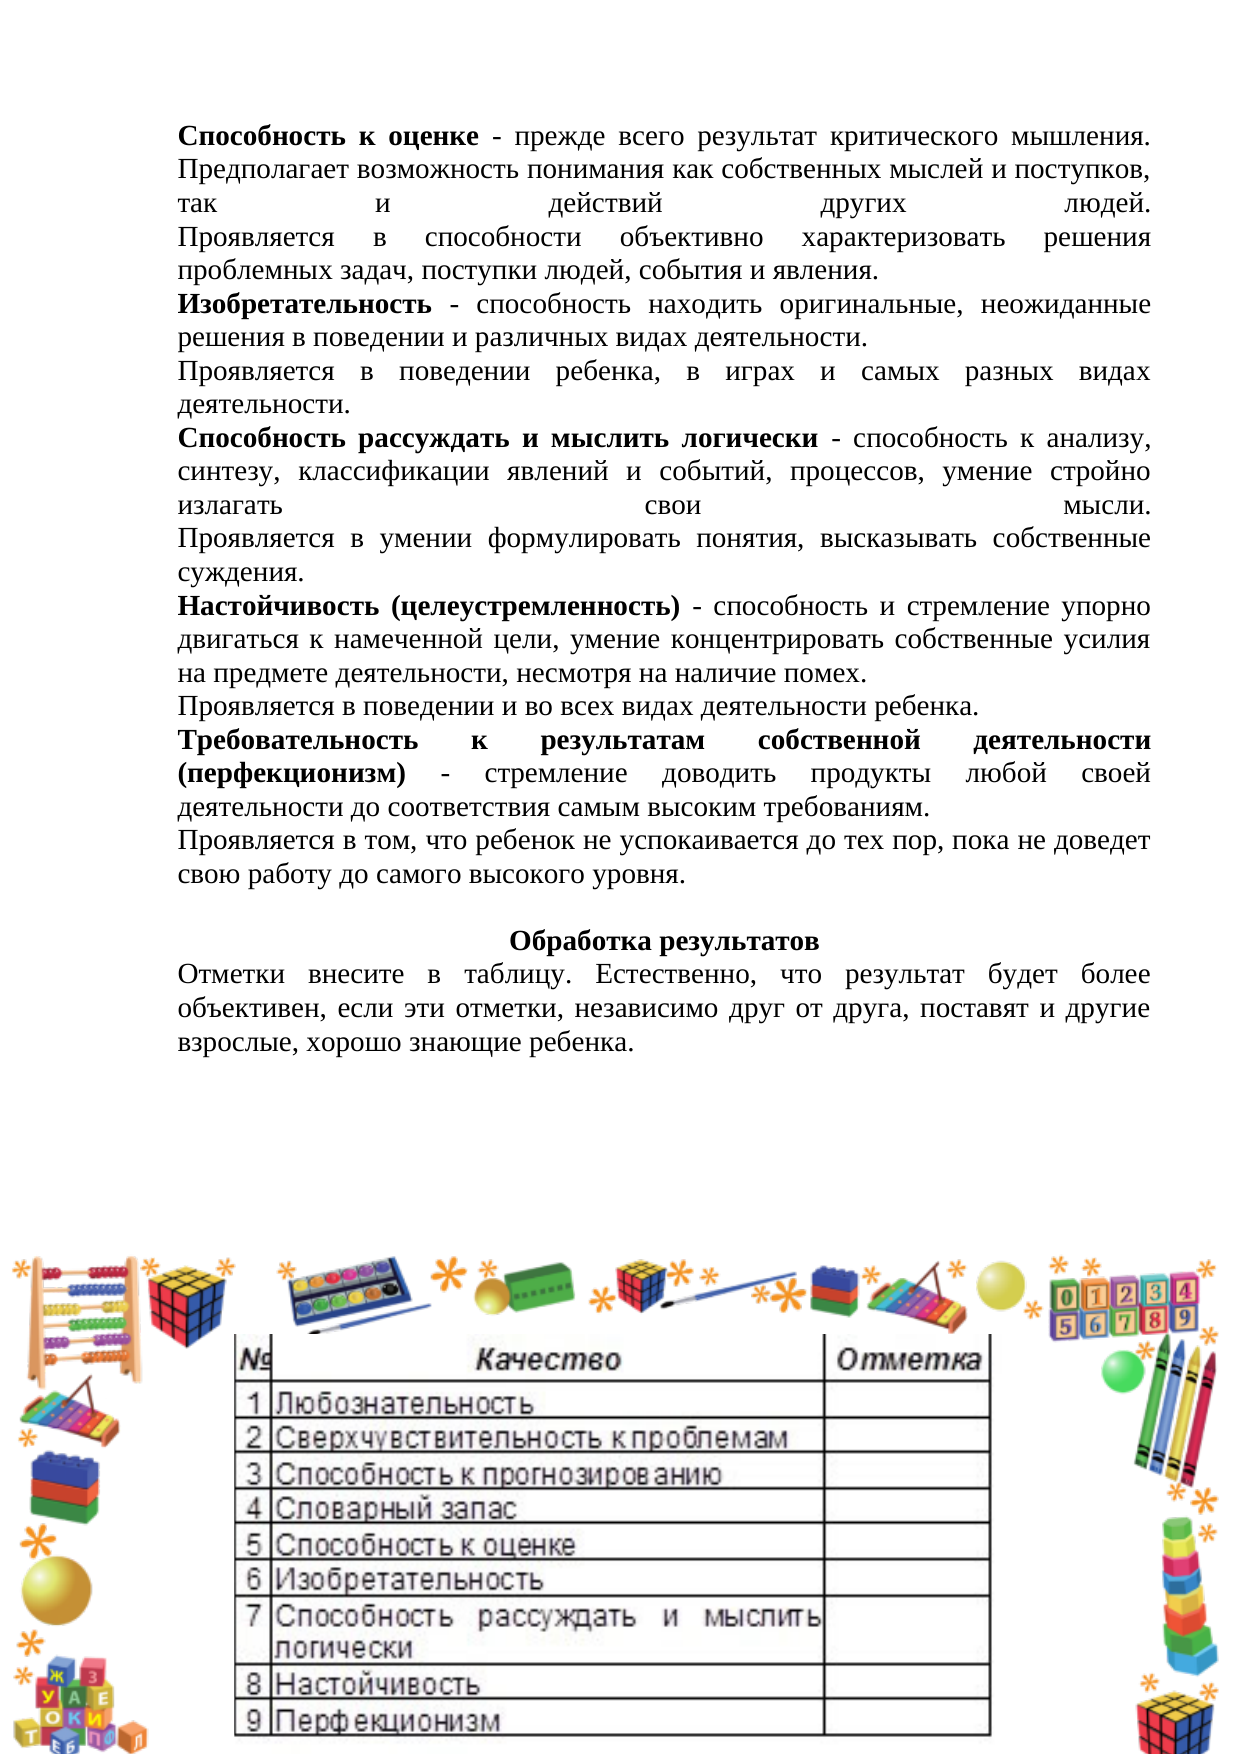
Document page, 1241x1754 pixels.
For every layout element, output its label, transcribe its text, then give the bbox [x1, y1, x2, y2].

text Проявляется в том, что ребенок не успокаивается до тех пор, пока не доведет свою работу до самого высокого уровня. [177, 822, 1152, 889]
text Изобретательность - способность находить оригинальные, неожиданные решения в поведении и различных видах деятельности. [177, 286, 1152, 353]
text Отметки внесите в таблицу. Естественно, что результат будет более объективен, если эти отметки, независимо друг от друга, поставят и другие взрослые, хорошо знающие ребенка. [177, 957, 1152, 1057]
text Обработка результатов [177, 923, 1152, 957]
text Проявляется в поведении ребенка, в играх и самых разных видах деятельности. [177, 353, 1152, 420]
text Способность рассуждать и мыслить логически - способность к анализу, синтезу, классификации явлений и событий, процессов, умение стройно излагать свои мысли. Проявляется в умении формулировать понятия, высказывать собственные суждения. Настойчивость (целеустремленность) - способность и стремление упорно двигаться к намеченной цели, умение концентрировать собственные усилия на предмете деятельности, несмотря на наличие помех. [177, 420, 1152, 688]
picture [11, 1252, 1222, 1754]
text Способность к оценке - прежде всего результат критического мышления. Предполагает возможность понимания как собственных мыслей и поступков, так и действий других людей. Проявляется в способности объективно характеризовать решения проблемных задач, поступки людей, события и явления. [177, 118, 1152, 286]
text Проявляется в поведении и во всех видах деятельности ребенка. [177, 688, 1152, 722]
text Требовательность к результатам собственной деятельности (перфекционизм) - стремление доводить продукты любой своей деятельности до соответствия самым высоким требованиям. [177, 722, 1152, 822]
